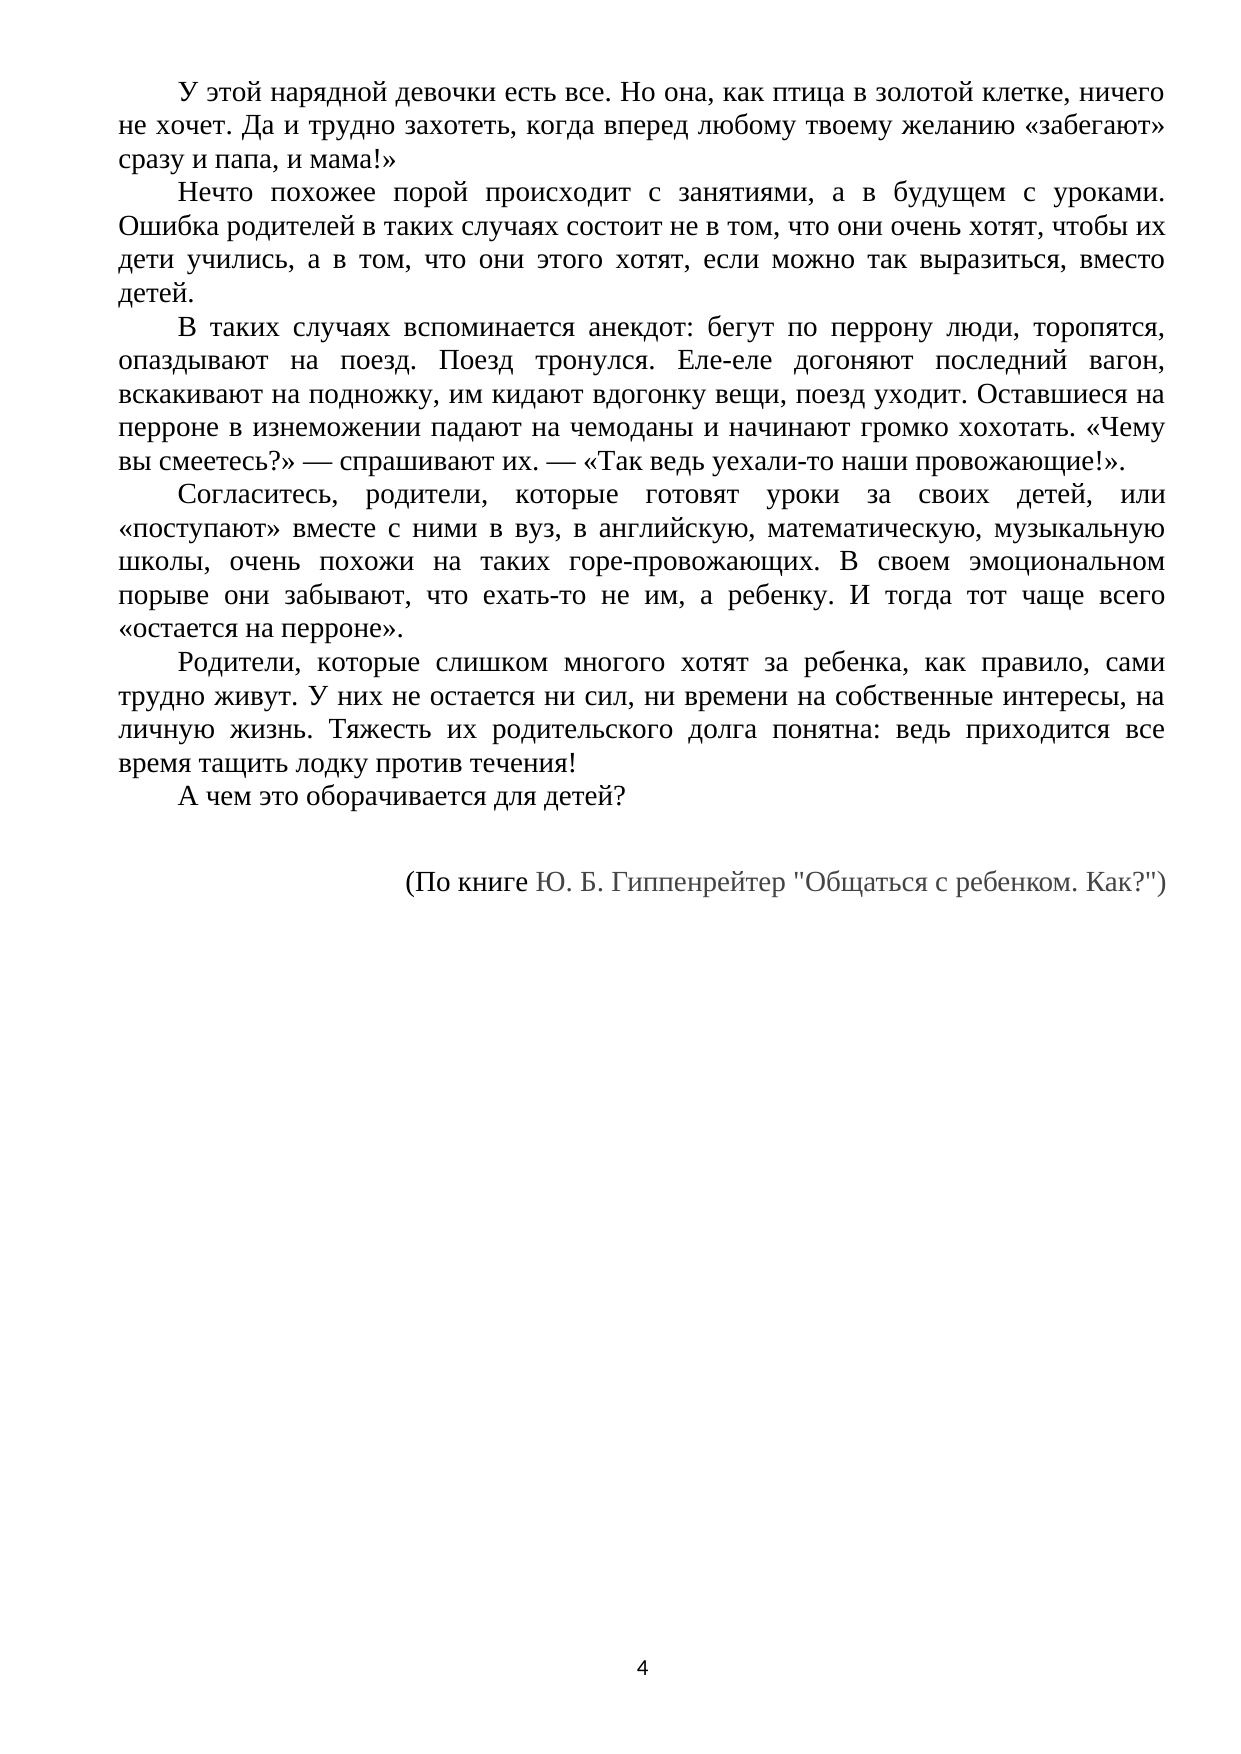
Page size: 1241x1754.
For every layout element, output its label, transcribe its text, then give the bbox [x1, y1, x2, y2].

text (По книге Ю. Б. Гиппенрейтер "Общаться с ребенком. Как?") [118, 864, 1167, 898]
text Родители, которые слишком многого хотят за ребенка, как правило, сами трудно живут. У них не остается ни сил, ни времени на собственные интересы, на личную жизнь. Тяжесть их родительского долга понятна: ведь приходится все время тащить лодку против течения! [118, 644, 1167, 778]
text Нечто похожее порой происходит с занятиями, а в будущем с уроками. Ошибка родителей в таких случаях состоит не в том, что они очень хотят, чтобы их дети учились, а в том, что они этого хотят, если можно так выразиться, вместо детей. [118, 174, 1167, 309]
text А чем это оборачивается для детей? [118, 778, 1167, 812]
text В таких случаях вспоминается анекдот: бегут по перрону люди, торопятся, опаздывают на поезд. Поезд тронулся. Еле-еле догоняют последний вагон, вскакивают на подножку, им кидают вдогонку вещи, поезд уходит. Оставшиеся на перроне в изнеможении падают на чемоданы и начинают громко хохотать. «Чему вы смеетесь?» — спрашивают их. — «Так ведь уехали-то наши провожающие!». [118, 309, 1167, 476]
text Согласитесь, родители, которые готовят уроки за своих детей, или «поступают» вместе с ними в вуз, в английскую, математическую, музыкальную школы, очень похожи на таких горе-провожающих. В своем эмоциональном порыве они забывают, что ехать-то не им, а ребенку. И тогда тот чаще всего «остается на перроне». [118, 476, 1167, 644]
text У этой нарядной девочки есть все. Но она, как птица в золотой клетке, ничего не хочет. Да и трудно захотеть, когда вперед любому твоему желанию «забегают» сразу и папа, и мама!» [118, 74, 1167, 174]
